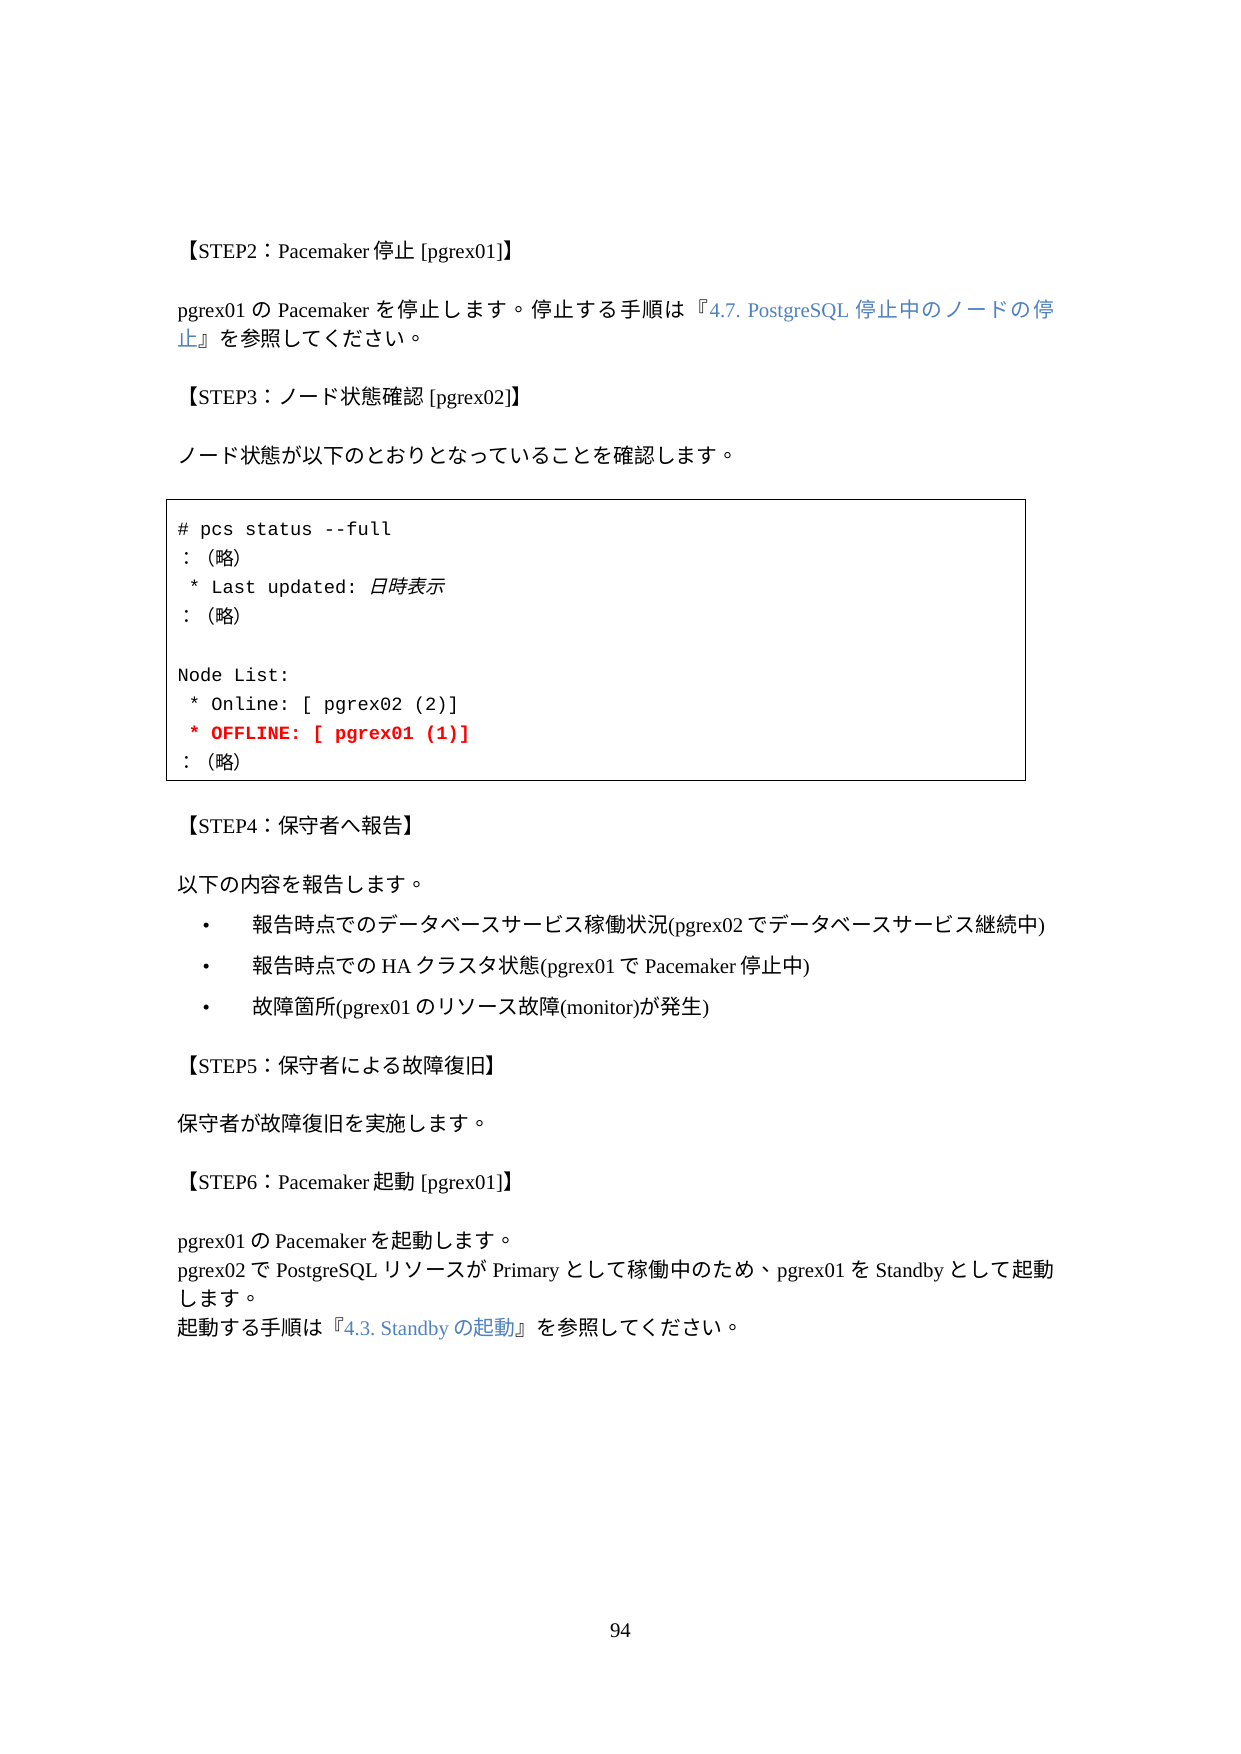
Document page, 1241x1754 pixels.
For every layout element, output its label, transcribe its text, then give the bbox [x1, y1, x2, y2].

text 【STEP2：Pacemaker停止 [pgrex01]】 [177, 236, 1054, 265]
table_header # pcs status --full ：（略） * Last updated: 日時表示 ：（略） Node List: * Online: [ pgrex02 (2)] * OFFLINE: [ pgrex01 (1)] ：（略） [167, 500, 1025, 780]
text 【STEP3：ノード状態確認 [pgrex02]】 [177, 382, 1054, 411]
list 故障箇所(pgrex01のリソース故障(monitor)が発生) [202, 992, 1063, 1021]
text pgrex02でPostgreSQLリソースがPrimaryとして稼働中のため、pgrex01をStandbyとして起動します。 [177, 1254, 1054, 1313]
text 以下の内容を報告します。 [177, 869, 1054, 898]
text pgrex01のPacemakerを起動します。 [177, 1225, 1054, 1254]
list 報告時点でのデータベースサービス稼働状況(pgrex02でデータベースサービス継続中) [202, 911, 1063, 939]
text 保守者が故障復旧を実施します。 [177, 1108, 1054, 1138]
text 【STEP4：保守者へ報告】 [177, 811, 1054, 840]
text 【STEP5：保守者による故障復旧】 [177, 1050, 1054, 1079]
text 起動する手順は『4.3. Standbyの起動』を参照してください。 [177, 1313, 1054, 1342]
text pgrex01のPacemakerを停止します。停止する手順は『4.7. PostgreSQL停止中のノードの停止』を参照してください。 [177, 294, 1054, 353]
list 報告時点でのHAクラスタ状態(pgrex01でPacemaker停止中) [202, 952, 1063, 980]
text 【STEP6：Pacemaker起動 [pgrex01]】 [177, 1167, 1054, 1196]
text ノード状態が以下のとおりとなっていることを確認します。 [177, 440, 1054, 469]
